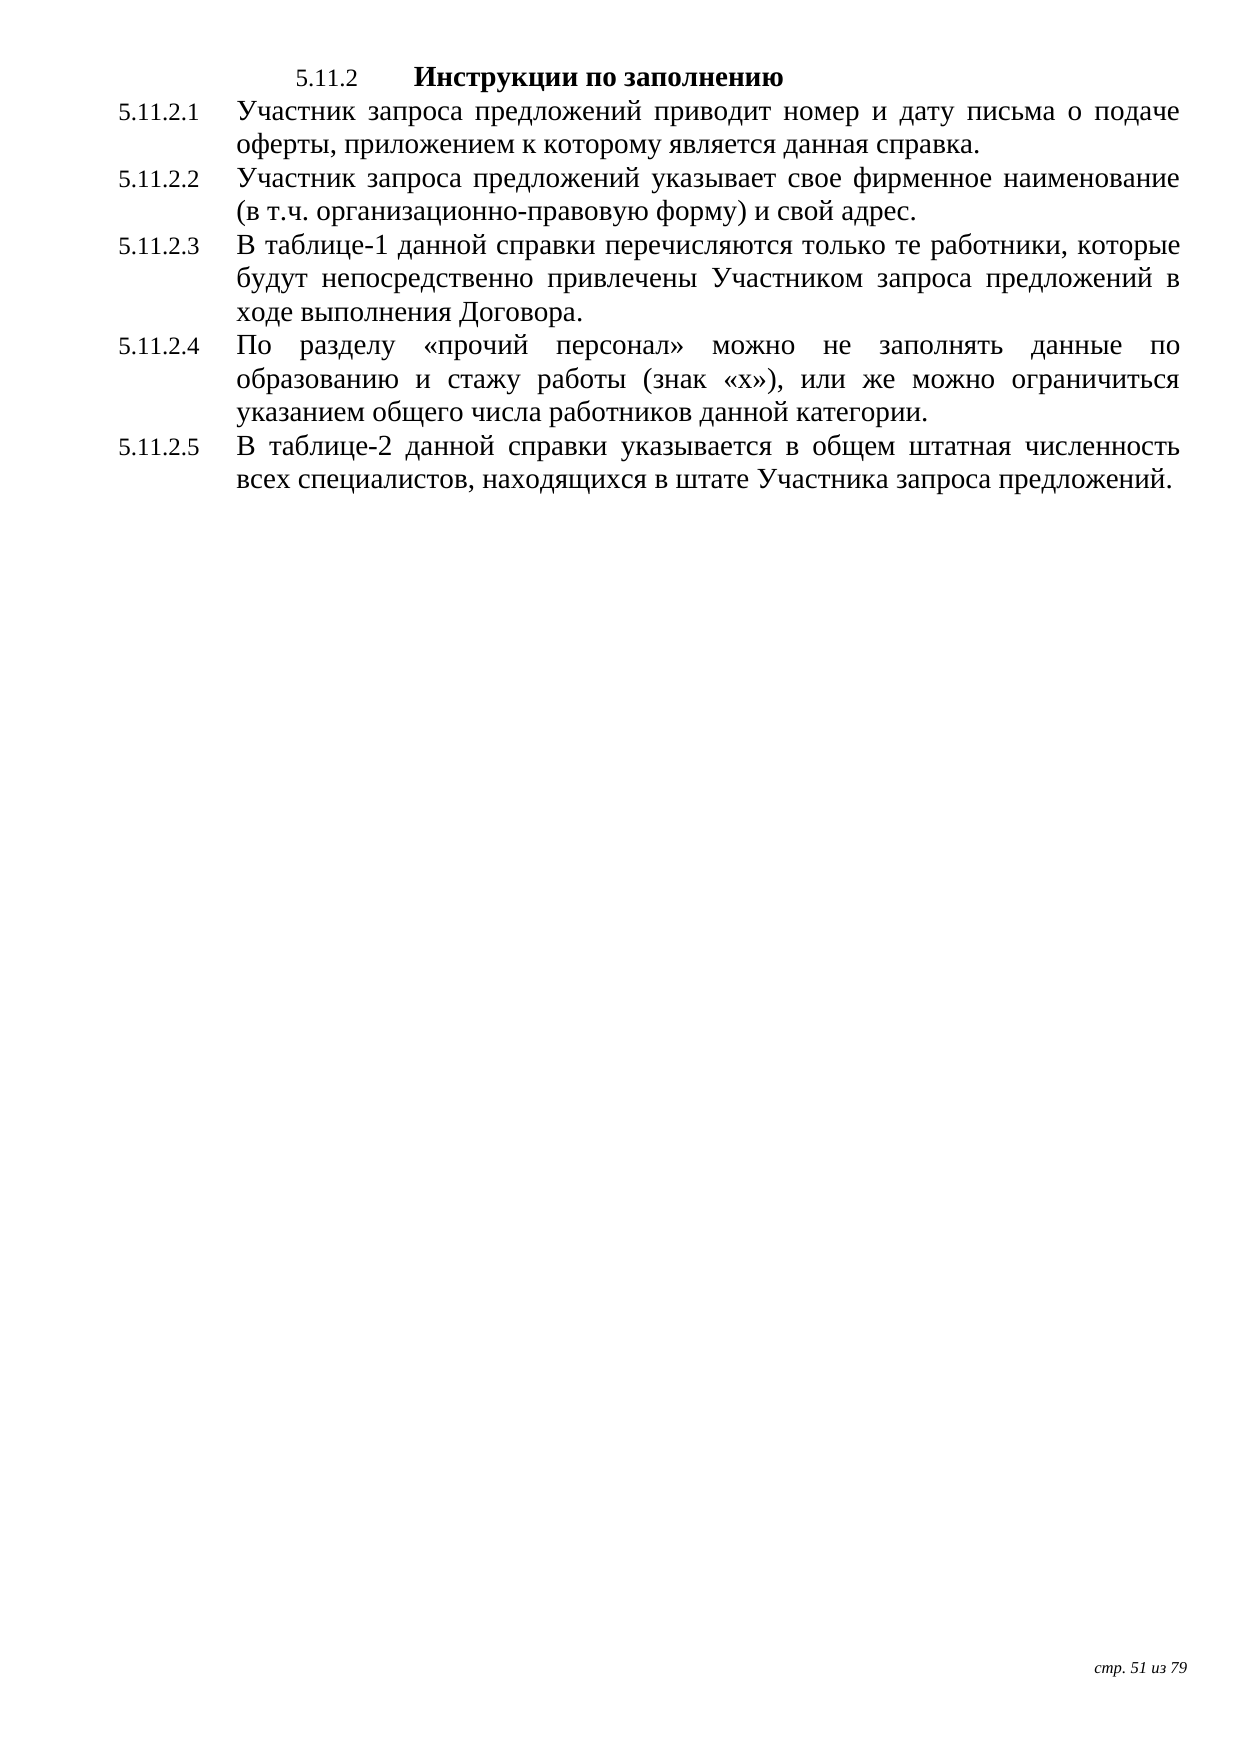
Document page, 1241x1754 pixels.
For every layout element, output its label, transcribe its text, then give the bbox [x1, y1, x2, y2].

text Участник запроса предложений приводит номер и дату письма о подаче оферты, приложением к которому является данная справка. [118, 93, 1181, 160]
text По разделу «прочий персонал» можно не заполнять данные по образованию и стажу работы (знак «х»), или же можно ограничиться указанием общего числа работников данной категории. [118, 327, 1181, 428]
text Участник запроса предложений указывает свое фирменное наименование (в т.ч. организационно-правовую форму) и свой адрес. [118, 160, 1181, 227]
text В таблице-1 данной справки перечисляются только те работники, которые будут непосредственно привлечены Участником запроса предложений в ходе выполнения Договора. [118, 227, 1181, 327]
text В таблице-2 данной справки указывается в общем штатная численность всех специалистов, находящихся в штате Участника запроса предложений. [118, 428, 1181, 495]
text Инструкции по заполнению [236, 59, 1181, 93]
